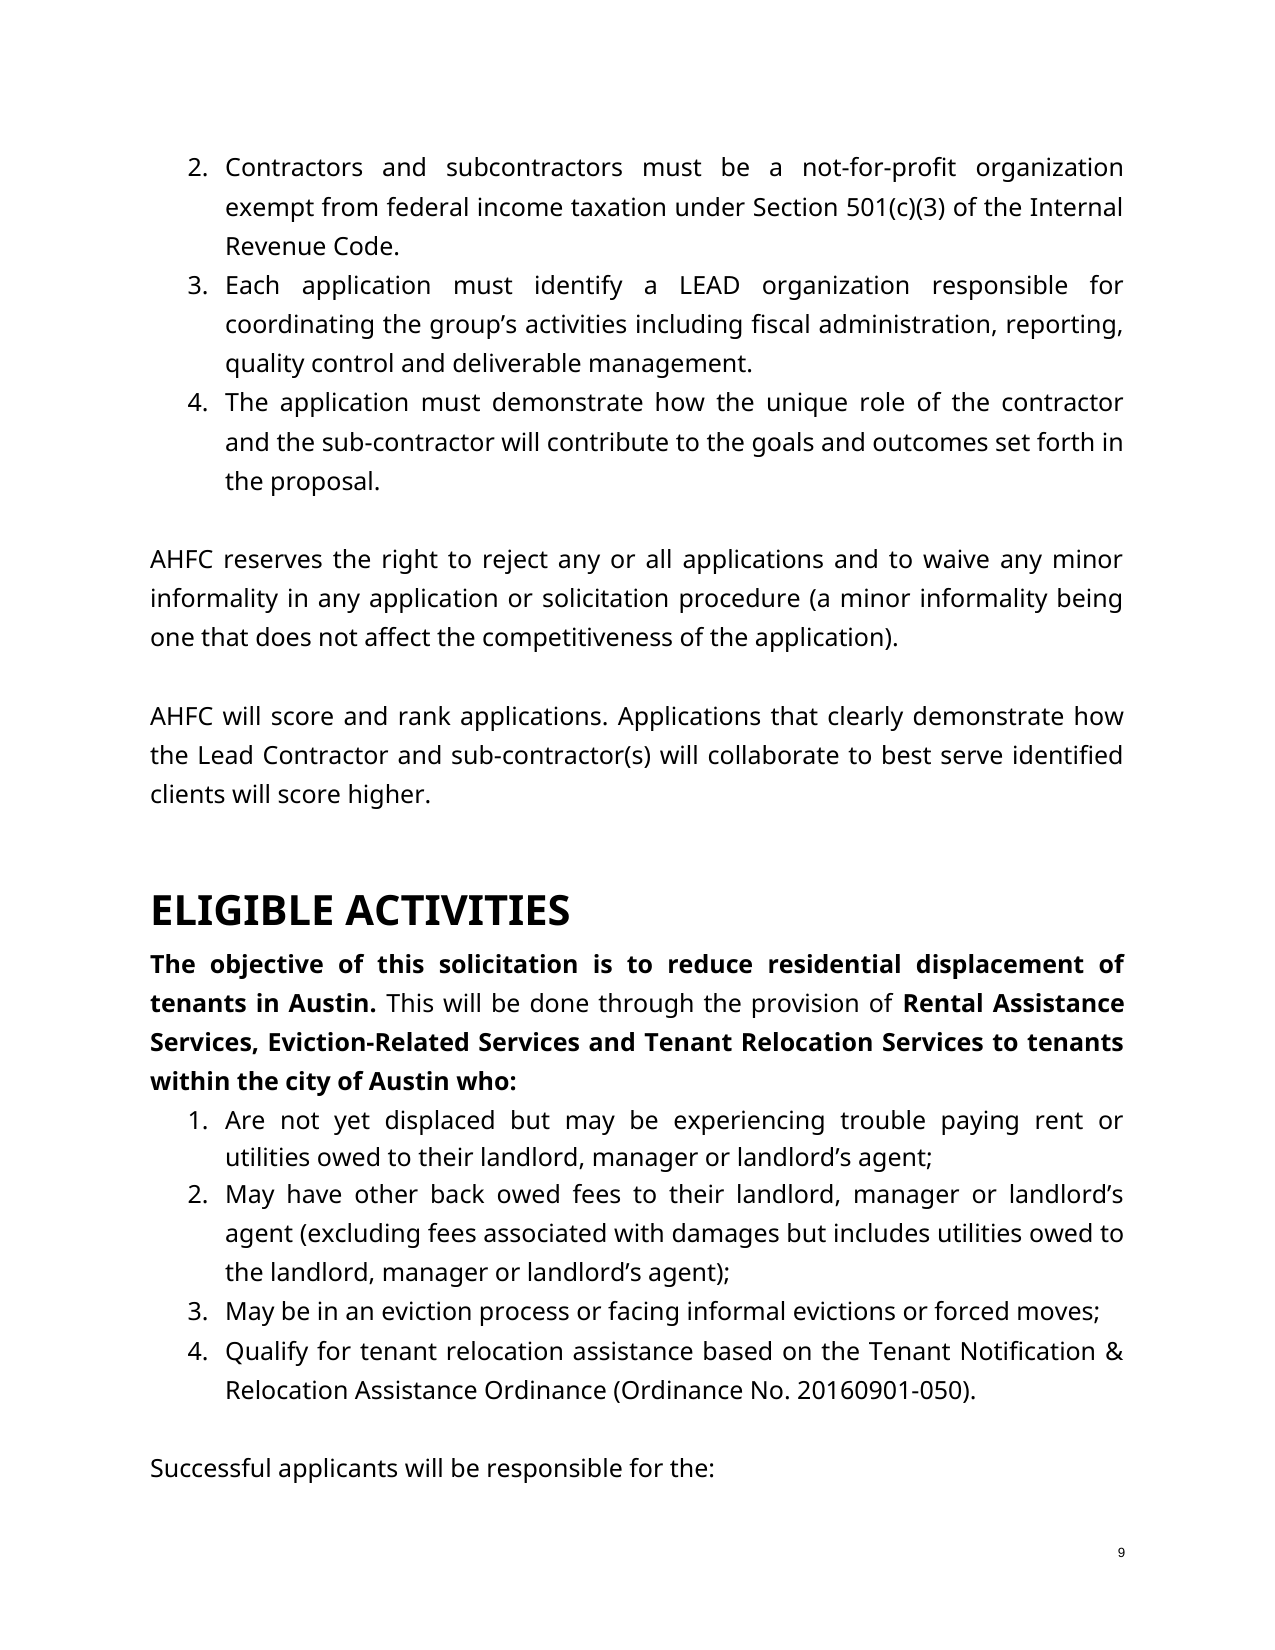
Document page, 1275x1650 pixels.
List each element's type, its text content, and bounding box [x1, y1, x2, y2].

text ELIGIBLE ACTIVITIES [150, 881, 1125, 938]
list The application must demonstrate how the unique role of the contractor and the sub-contractor will contribute to the goals and outcomes set forth in the proposal. [187, 385, 1125, 497]
list May be in an eviction process or facing informal evictions or forced moves; [187, 1294, 1125, 1328]
list May have other back owed fees to their landlord, manager or landlord’s agent (excluding fees associated with damages but includes utilities owed to the landlord, manager or landlord’s agent); [187, 1176, 1125, 1289]
text The objective of this solicitation is to reduce residential displacement of tenants in Austin. This will be done through the provision of Rental Assistance Services, Eviction-Related Services and Tenant Relocation Services to tenants within the city of Austin who: [150, 946, 1125, 1098]
list Are not yet displaced but may be experiencing trouble paying rent or utilities owed to their landlord, manager or landlord’s agent; [187, 1103, 1125, 1174]
text Successful applicants will be responsible for the: [150, 1451, 1125, 1485]
list Contractors and subcontractors must be a not-for-profit organization exempt from federal income taxation under Section 501(c)(3) of the Internal Revenue Code. [187, 150, 1125, 262]
text AHFC will score and rank applications. Applications that clearly demonstrate how the Lead Contractor and sub-contractor(s) will collaborate to best serve identified clients will score higher. [150, 698, 1125, 811]
list Qualify for tenant relocation assistance based on the Tenant Notification & Relocation Assistance Ordinance (Ordinance No. 20160901-050). [187, 1333, 1125, 1406]
text AHFC reserves the right to reject any or all applications and to waive any minor informality in any application or solicitation procedure (a minor informality being one that does not affect the competitiveness of the application). [150, 542, 1125, 654]
list Each application must identify a LEAD organization responsible for coordinating the group’s activities including fiscal administration, reporting, quality control and deliverable management. [187, 267, 1125, 380]
